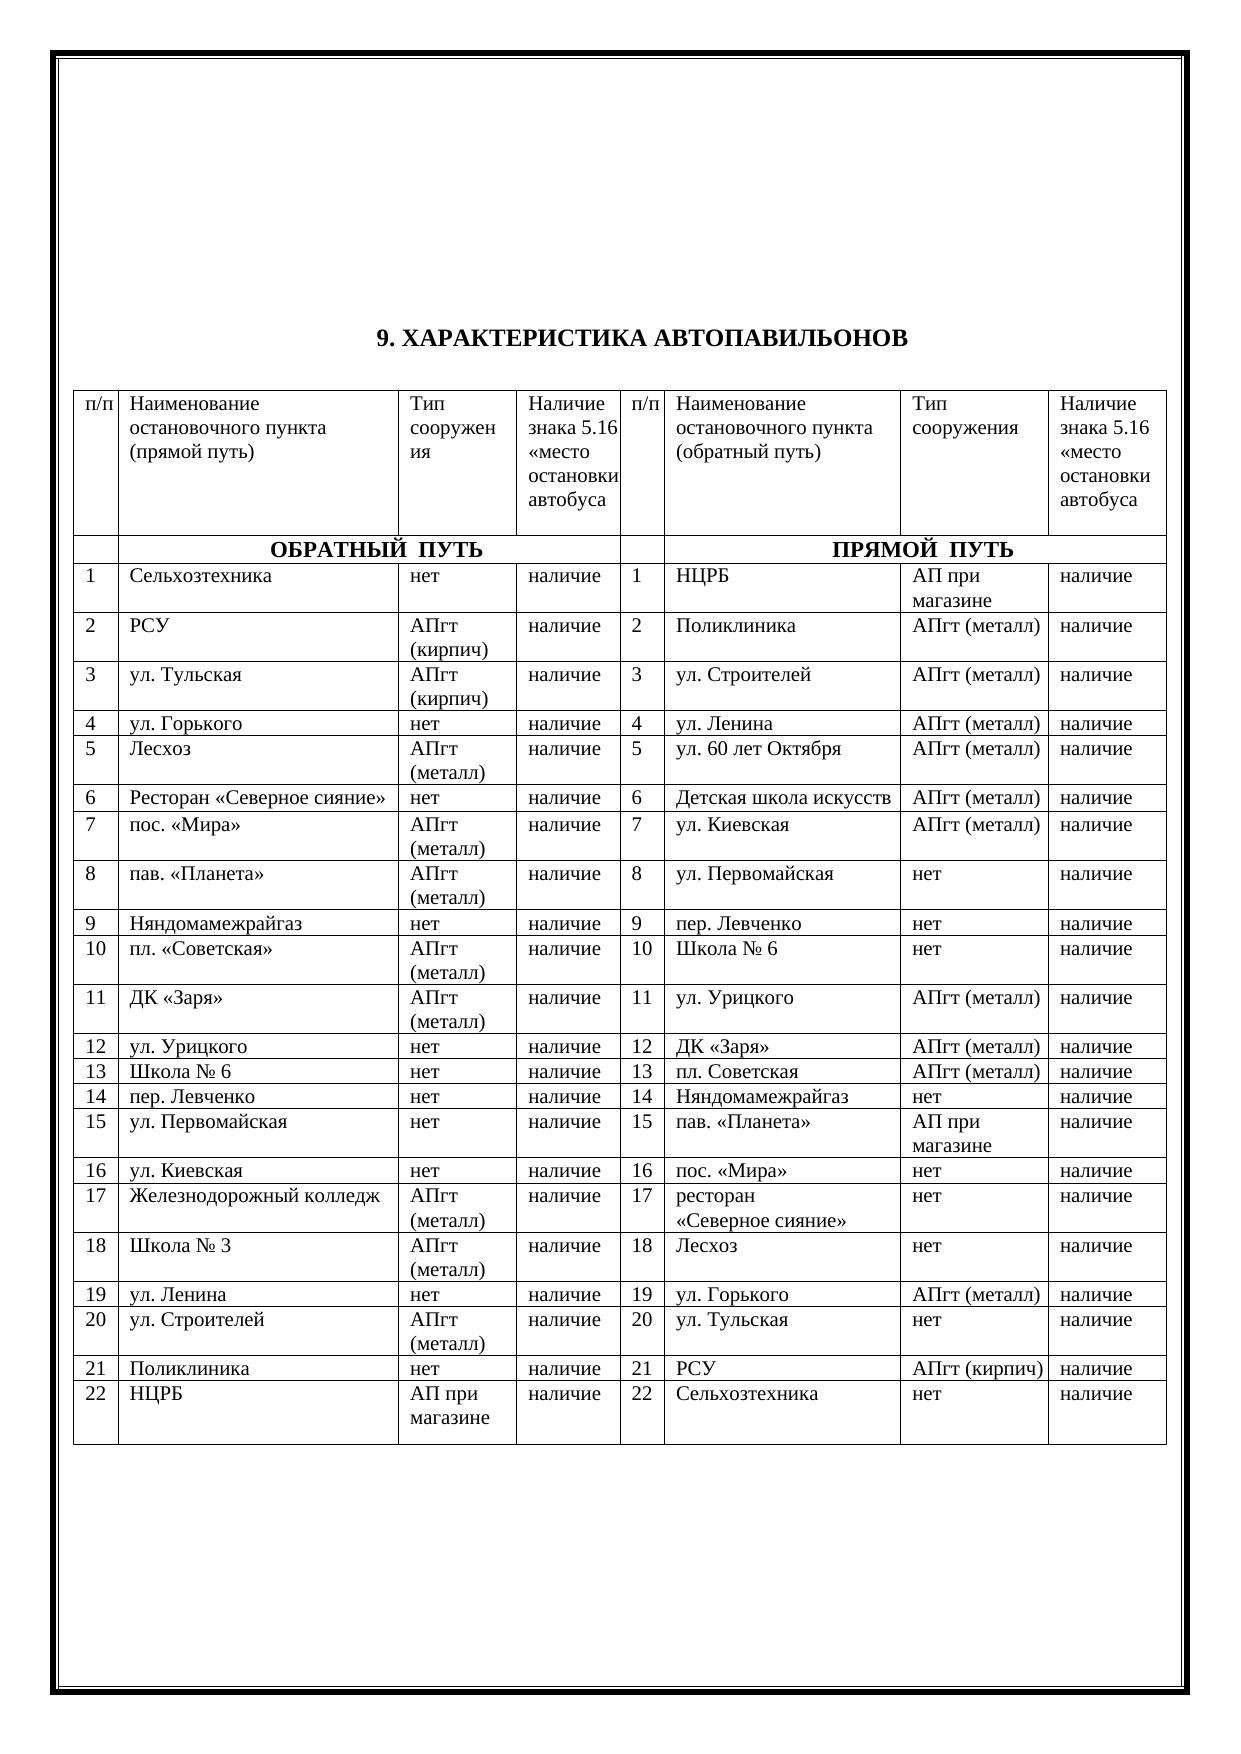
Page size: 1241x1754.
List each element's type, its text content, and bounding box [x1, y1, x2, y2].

table_cell АПгт (металл) [901, 662, 1048, 710]
table_cell АПгт (металл) [901, 736, 1048, 784]
table_cell ул. Строителей [665, 662, 900, 710]
table_cell наличие [517, 1307, 620, 1355]
table_cell нет [399, 1034, 516, 1058]
table_cell АПгт (металл) [399, 736, 516, 784]
table_cell АП при магазине [901, 1109, 1048, 1157]
table_cell ул. Первомайская [665, 861, 900, 909]
table_cell [621, 536, 664, 562]
table_cell АПгт (кирпич) [399, 613, 516, 661]
table_cell 16 [74, 1158, 118, 1182]
table_cell АПгт (металл) [399, 1184, 516, 1232]
table_cell 22 [74, 1381, 118, 1444]
table_cell 21 [621, 1356, 664, 1380]
table_cell 6 [74, 785, 118, 811]
table_cell наличие [1049, 1282, 1166, 1306]
table_cell пл. Советская [665, 1059, 900, 1083]
table_cell РСУ [119, 613, 398, 661]
table_header Наличие знака 5.16 «место остановки автобуса [1049, 391, 1166, 535]
table_cell наличие [1049, 1307, 1166, 1355]
table_cell наличие [1049, 861, 1166, 909]
table_cell пер. Левченко [119, 1084, 398, 1108]
table_header Тип сооружения [901, 391, 1048, 535]
table_header Наименование остановочного пункта (прямой путь) [119, 391, 398, 535]
table_cell наличие [1049, 1356, 1166, 1380]
table_cell нет [901, 1158, 1048, 1182]
table_cell ул. Урицкого [119, 1034, 398, 1058]
table_cell наличие [517, 985, 620, 1033]
table_cell наличие [517, 711, 620, 735]
table_cell АПгт (металл) [901, 613, 1048, 661]
table_cell Лесхоз [119, 736, 398, 784]
table_cell Сельхозтехника [119, 564, 398, 612]
table_cell Железнодорожный колледж [119, 1184, 398, 1232]
table_cell НЦРБ [665, 564, 900, 612]
table_cell 19 [621, 1282, 664, 1306]
table_cell 4 [74, 711, 118, 735]
table_cell нет [399, 785, 516, 811]
table_cell 15 [74, 1109, 118, 1157]
table_cell нет [901, 936, 1048, 984]
table_cell наличие [517, 785, 620, 811]
table_cell нет [399, 1356, 516, 1380]
table_cell Ресторан «Северное сияние» [119, 785, 398, 811]
table_cell наличие [517, 1356, 620, 1380]
table_cell 11 [74, 985, 118, 1033]
table_cell наличие [517, 613, 620, 661]
table_cell пер. Левченко [665, 910, 900, 934]
table_cell Школа № 3 [119, 1233, 398, 1281]
table_cell Лесхоз [665, 1233, 900, 1281]
table_cell 19 [74, 1282, 118, 1306]
table_header Наличие знака 5.16 «место остановки автобуса [517, 391, 620, 535]
table_cell наличие [1049, 1158, 1166, 1182]
table_cell АПгт (металл) [901, 1282, 1048, 1306]
table_cell наличие [1049, 564, 1166, 612]
table_cell АП при магазине [399, 1381, 516, 1444]
table_cell ул. Ленина [665, 711, 900, 735]
table_cell 7 [621, 812, 664, 860]
table_cell нет [399, 910, 516, 934]
table_cell наличие [1049, 1084, 1166, 1108]
table_cell наличие [517, 812, 620, 860]
table_cell Сельхозтехника [665, 1381, 900, 1444]
table_cell 1 [621, 564, 664, 612]
table_cell ул. Тульская [665, 1307, 900, 1355]
table_cell наличие [1049, 812, 1166, 860]
table_cell Школа № 6 [119, 1059, 398, 1083]
table_cell АПгт (металл) [399, 936, 516, 984]
table_cell наличие [517, 1084, 620, 1108]
table_cell наличие [1049, 662, 1166, 710]
table_cell наличие [517, 1282, 620, 1306]
table_cell АПгт (металл) [399, 861, 516, 909]
table_cell нет [901, 1307, 1048, 1355]
table_cell ул. Строителей [119, 1307, 398, 1355]
table_cell 22 [621, 1381, 664, 1444]
table_cell пл. «Советская» [119, 936, 398, 984]
table_cell наличие [517, 1158, 620, 1182]
table_cell 12 [621, 1034, 664, 1058]
table_cell АПгт (кирпич) [901, 1356, 1048, 1380]
table_cell нет [399, 564, 516, 612]
table_cell наличие [1049, 910, 1166, 934]
table_cell АПгт (металл) [901, 785, 1048, 811]
table_cell пос. «Мира» [119, 812, 398, 860]
table_cell наличие [1049, 1109, 1166, 1157]
table_cell ОБРАТНЫЙ ПУТЬ [119, 536, 620, 562]
table_cell 5 [74, 736, 118, 784]
table_cell 3 [621, 662, 664, 710]
table_cell Поликлиника [665, 613, 900, 661]
table_cell наличие [1049, 1233, 1166, 1281]
table_cell 18 [621, 1233, 664, 1281]
table_cell нет [901, 1233, 1048, 1281]
table_cell нет [399, 1084, 516, 1108]
table_cell ресторан «Северное сияние» [665, 1184, 900, 1232]
table_cell наличие [517, 910, 620, 934]
table_cell пос. «Мира» [665, 1158, 900, 1182]
table_cell 20 [74, 1307, 118, 1355]
table_cell наличие [1049, 1034, 1166, 1058]
table_cell 10 [74, 936, 118, 984]
table_cell 12 [74, 1034, 118, 1058]
table_cell 11 [621, 985, 664, 1033]
table_cell 13 [74, 1059, 118, 1083]
table_cell АПгт (металл) [901, 812, 1048, 860]
table_cell наличие [517, 936, 620, 984]
text 9. ХАРАКТЕРИСТИКА АВТОПАВИЛЬОНОВ [133, 323, 1152, 352]
table_cell ул. Урицкого [665, 985, 900, 1033]
table_cell 8 [621, 861, 664, 909]
table_cell 5 [621, 736, 664, 784]
table_cell наличие [517, 861, 620, 909]
table_cell наличие [1049, 613, 1166, 661]
table_cell 9 [74, 910, 118, 934]
table_cell ДК «Заря» [665, 1034, 900, 1058]
table_cell 4 [621, 711, 664, 735]
table_header Наименование остановочного пункта (обратный путь) [665, 391, 900, 535]
table_cell 17 [74, 1184, 118, 1232]
table_cell 2 [621, 613, 664, 661]
table_cell АПгт (металл) [399, 1307, 516, 1355]
table_cell наличие [517, 564, 620, 612]
table_cell нет [399, 1282, 516, 1306]
table_cell нет [399, 1158, 516, 1182]
table_cell нет [901, 1084, 1048, 1108]
table_cell 18 [74, 1233, 118, 1281]
table_cell АПгт (металл) [901, 711, 1048, 735]
table_cell нет [901, 861, 1048, 909]
table_cell АПгт (металл) [399, 985, 516, 1033]
table_cell ДК «Заря» [119, 985, 398, 1033]
table_cell 13 [621, 1059, 664, 1083]
table_cell ул. Горького [665, 1282, 900, 1306]
table_cell АПгт (металл) [399, 812, 516, 860]
table_cell наличие [517, 736, 620, 784]
table_cell наличие [517, 662, 620, 710]
table_cell наличие [517, 1233, 620, 1281]
table_cell Детская школа искусств [665, 785, 900, 811]
table_cell 10 [621, 936, 664, 984]
table_cell наличие [517, 1059, 620, 1083]
table_cell ул. Первомайская [119, 1109, 398, 1157]
table_cell наличие [1049, 936, 1166, 984]
table_cell 7 [74, 812, 118, 860]
table_cell наличие [1049, 985, 1166, 1033]
table_cell АПгт (металл) [901, 1034, 1048, 1058]
table_cell ул. Горького [119, 711, 398, 735]
table_cell ул. Ленина [119, 1282, 398, 1306]
table_cell АП при магазине [901, 564, 1048, 612]
table_cell 2 [74, 613, 118, 661]
table_cell 6 [621, 785, 664, 811]
table_cell наличие [1049, 785, 1166, 811]
table_cell ПРЯМОЙ ПУТЬ [665, 536, 1166, 562]
table_cell нет [399, 1059, 516, 1083]
table_cell НЦРБ [119, 1381, 398, 1444]
table_cell 15 [621, 1109, 664, 1157]
table_cell 14 [621, 1084, 664, 1108]
table_cell 9 [621, 910, 664, 934]
table_cell пав. «Планета» [665, 1109, 900, 1157]
table_header п/п [74, 391, 118, 535]
table_cell наличие [517, 1109, 620, 1157]
table_cell 1 [74, 564, 118, 612]
table_cell нет [901, 1184, 1048, 1232]
table_cell нет [901, 1381, 1048, 1444]
table_cell наличие [1049, 736, 1166, 784]
table_cell нет [901, 910, 1048, 934]
table_cell нет [399, 711, 516, 735]
table_cell наличие [517, 1381, 620, 1444]
table_cell 21 [74, 1356, 118, 1380]
table_cell 8 [74, 861, 118, 909]
table_cell 20 [621, 1307, 664, 1355]
table_cell ул. Киевская [665, 812, 900, 860]
table_header Тип сооружения [399, 391, 516, 535]
table_cell наличие [517, 1184, 620, 1232]
table_cell АПгт (кирпич) [399, 662, 516, 710]
table_header п/п [621, 391, 664, 535]
table_cell наличие [1049, 1381, 1166, 1444]
table_cell наличие [1049, 711, 1166, 735]
table_cell 14 [74, 1084, 118, 1108]
table_cell наличие [517, 1034, 620, 1058]
table_cell 3 [74, 662, 118, 710]
table_cell 16 [621, 1158, 664, 1182]
table_cell ул. 60 лет Октября [665, 736, 900, 784]
table_cell [74, 536, 118, 562]
table_cell АПгт (металл) [901, 1059, 1048, 1083]
table_cell наличие [1049, 1184, 1166, 1232]
table_cell ул. Тульская [119, 662, 398, 710]
table_cell Няндомамежрайгаз [665, 1084, 900, 1108]
table_cell пав. «Планета» [119, 861, 398, 909]
table_cell ул. Киевская [119, 1158, 398, 1182]
table_cell РСУ [665, 1356, 900, 1380]
table_cell наличие [1049, 1059, 1166, 1083]
table_cell АПгт (металл) [399, 1233, 516, 1281]
table_cell 17 [621, 1184, 664, 1232]
table_cell Няндомамежрайгаз [119, 910, 398, 934]
table_cell нет [399, 1109, 516, 1157]
table_cell Школа № 6 [665, 936, 900, 984]
table_cell АПгт (металл) [901, 985, 1048, 1033]
table_cell Поликлиника [119, 1356, 398, 1380]
